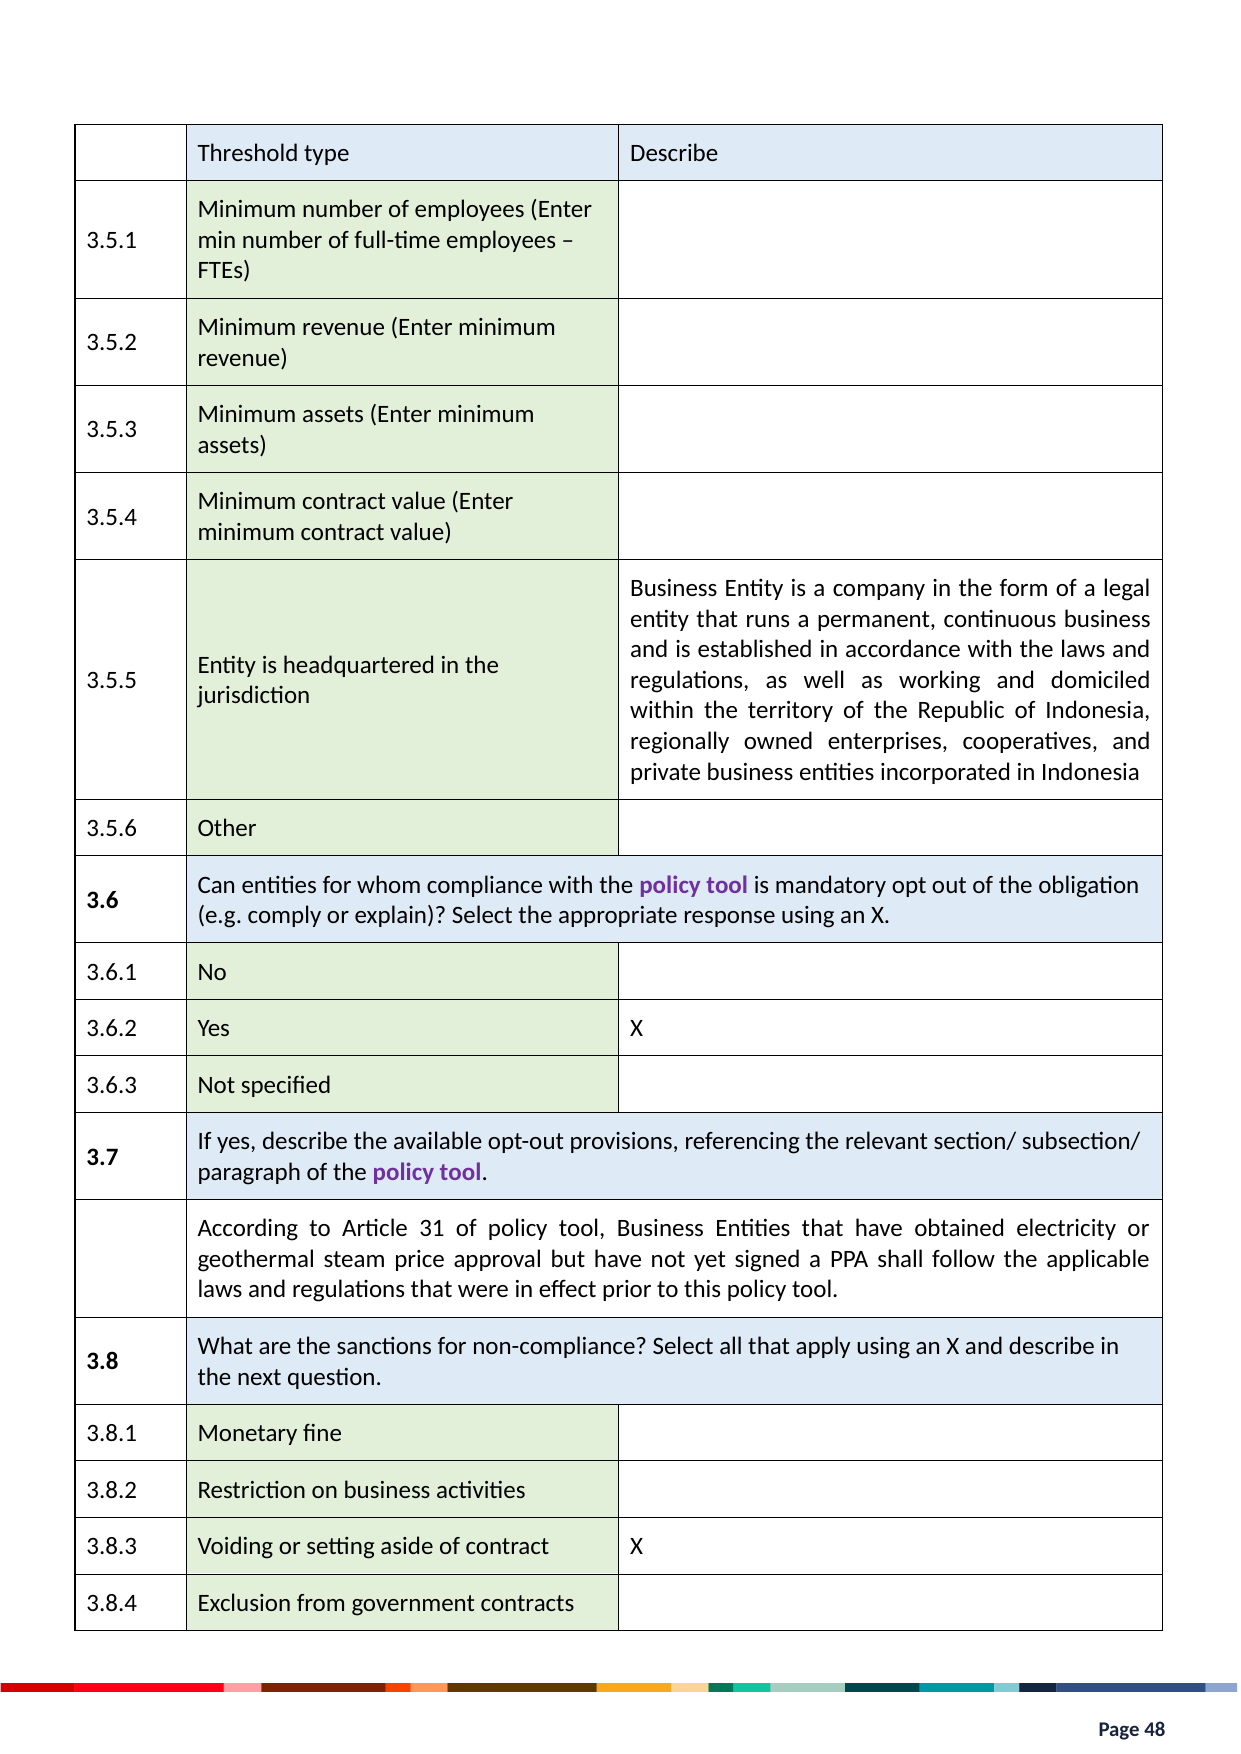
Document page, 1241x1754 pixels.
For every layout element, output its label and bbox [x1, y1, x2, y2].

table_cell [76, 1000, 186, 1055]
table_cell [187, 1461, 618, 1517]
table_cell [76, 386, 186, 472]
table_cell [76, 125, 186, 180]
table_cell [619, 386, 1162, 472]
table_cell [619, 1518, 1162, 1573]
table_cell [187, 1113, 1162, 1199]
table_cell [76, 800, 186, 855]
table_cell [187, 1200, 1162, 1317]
picture [0, 1683, 1236, 1692]
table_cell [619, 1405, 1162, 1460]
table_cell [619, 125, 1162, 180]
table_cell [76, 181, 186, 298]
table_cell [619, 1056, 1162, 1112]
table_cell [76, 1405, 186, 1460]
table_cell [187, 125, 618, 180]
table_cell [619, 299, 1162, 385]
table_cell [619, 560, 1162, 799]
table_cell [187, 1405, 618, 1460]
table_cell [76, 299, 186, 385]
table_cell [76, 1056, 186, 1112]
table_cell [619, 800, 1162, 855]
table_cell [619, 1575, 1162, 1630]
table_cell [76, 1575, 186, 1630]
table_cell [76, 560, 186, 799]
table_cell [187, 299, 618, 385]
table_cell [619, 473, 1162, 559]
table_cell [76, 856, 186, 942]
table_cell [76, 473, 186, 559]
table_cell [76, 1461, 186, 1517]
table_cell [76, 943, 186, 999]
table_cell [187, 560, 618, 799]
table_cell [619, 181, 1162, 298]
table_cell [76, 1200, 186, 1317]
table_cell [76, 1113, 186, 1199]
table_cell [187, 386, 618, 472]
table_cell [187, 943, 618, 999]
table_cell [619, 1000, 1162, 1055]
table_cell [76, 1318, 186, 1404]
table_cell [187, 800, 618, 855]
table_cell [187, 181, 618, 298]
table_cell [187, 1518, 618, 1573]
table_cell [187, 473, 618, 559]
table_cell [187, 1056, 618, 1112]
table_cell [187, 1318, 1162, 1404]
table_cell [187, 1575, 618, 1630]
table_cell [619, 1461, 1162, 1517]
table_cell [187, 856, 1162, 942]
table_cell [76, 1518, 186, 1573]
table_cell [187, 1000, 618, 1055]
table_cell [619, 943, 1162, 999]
